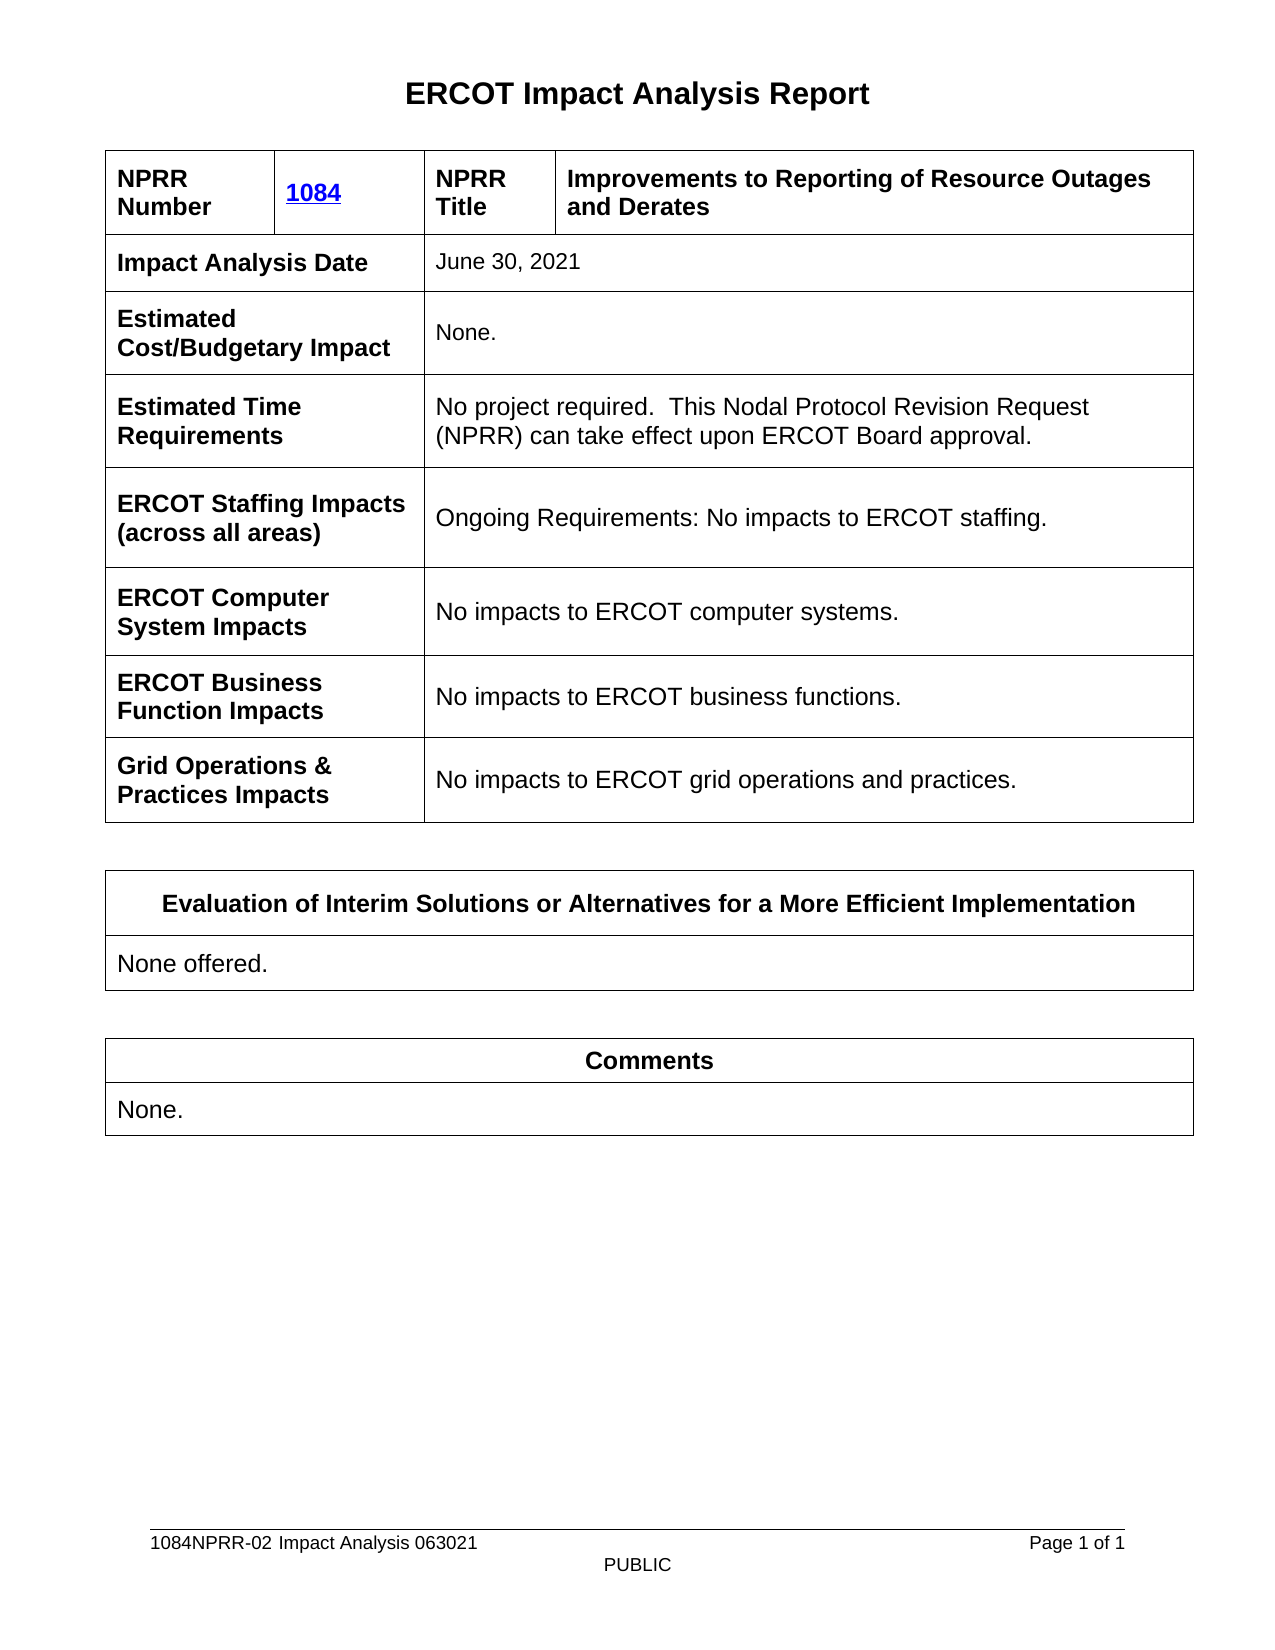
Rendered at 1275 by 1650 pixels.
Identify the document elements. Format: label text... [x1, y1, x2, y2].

table_cell ERCOT Business Function Impacts [106, 656, 424, 737]
table_cell Grid Operations & Practices Impacts [106, 738, 424, 822]
table_cell Impact Analysis Date [106, 235, 424, 291]
table_header NPRR Title [425, 151, 555, 233]
table_cell No impacts to ERCOT grid operations and practices. [425, 738, 1193, 822]
table_header Evaluation of Interim Solutions or Alternatives for a More Efficient Implementation [106, 871, 1193, 935]
table_cell Estimated Time Requirements [106, 375, 424, 467]
table_header 1084 [275, 151, 424, 233]
table_header NPRR Number [106, 151, 274, 233]
table_cell None offered. [106, 936, 1193, 990]
table_cell None. [425, 292, 1193, 374]
table_cell June 30, 2021 [425, 235, 1193, 291]
table_cell ERCOT Staffing Impacts (across all areas) [106, 468, 424, 567]
table_cell No project required. This Nodal Protocol Revision Request (NPRR) can take effect upon ERCOT Board approval. [425, 375, 1193, 467]
table_cell None. [106, 1083, 1193, 1135]
table_header Comments [106, 1039, 1193, 1082]
table_cell No impacts to ERCOT business functions. [425, 656, 1193, 737]
table_cell Estimated Cost/Budgetary Impact [106, 292, 424, 374]
table_cell ERCOT Computer System Impacts [106, 568, 424, 655]
table_cell No impacts to ERCOT computer systems. [425, 568, 1193, 655]
table_header Improvements to Reporting of Resource Outages and Derates [556, 151, 1193, 233]
table_cell Ongoing Requirements: No impacts to ERCOT staffing. [425, 468, 1193, 567]
